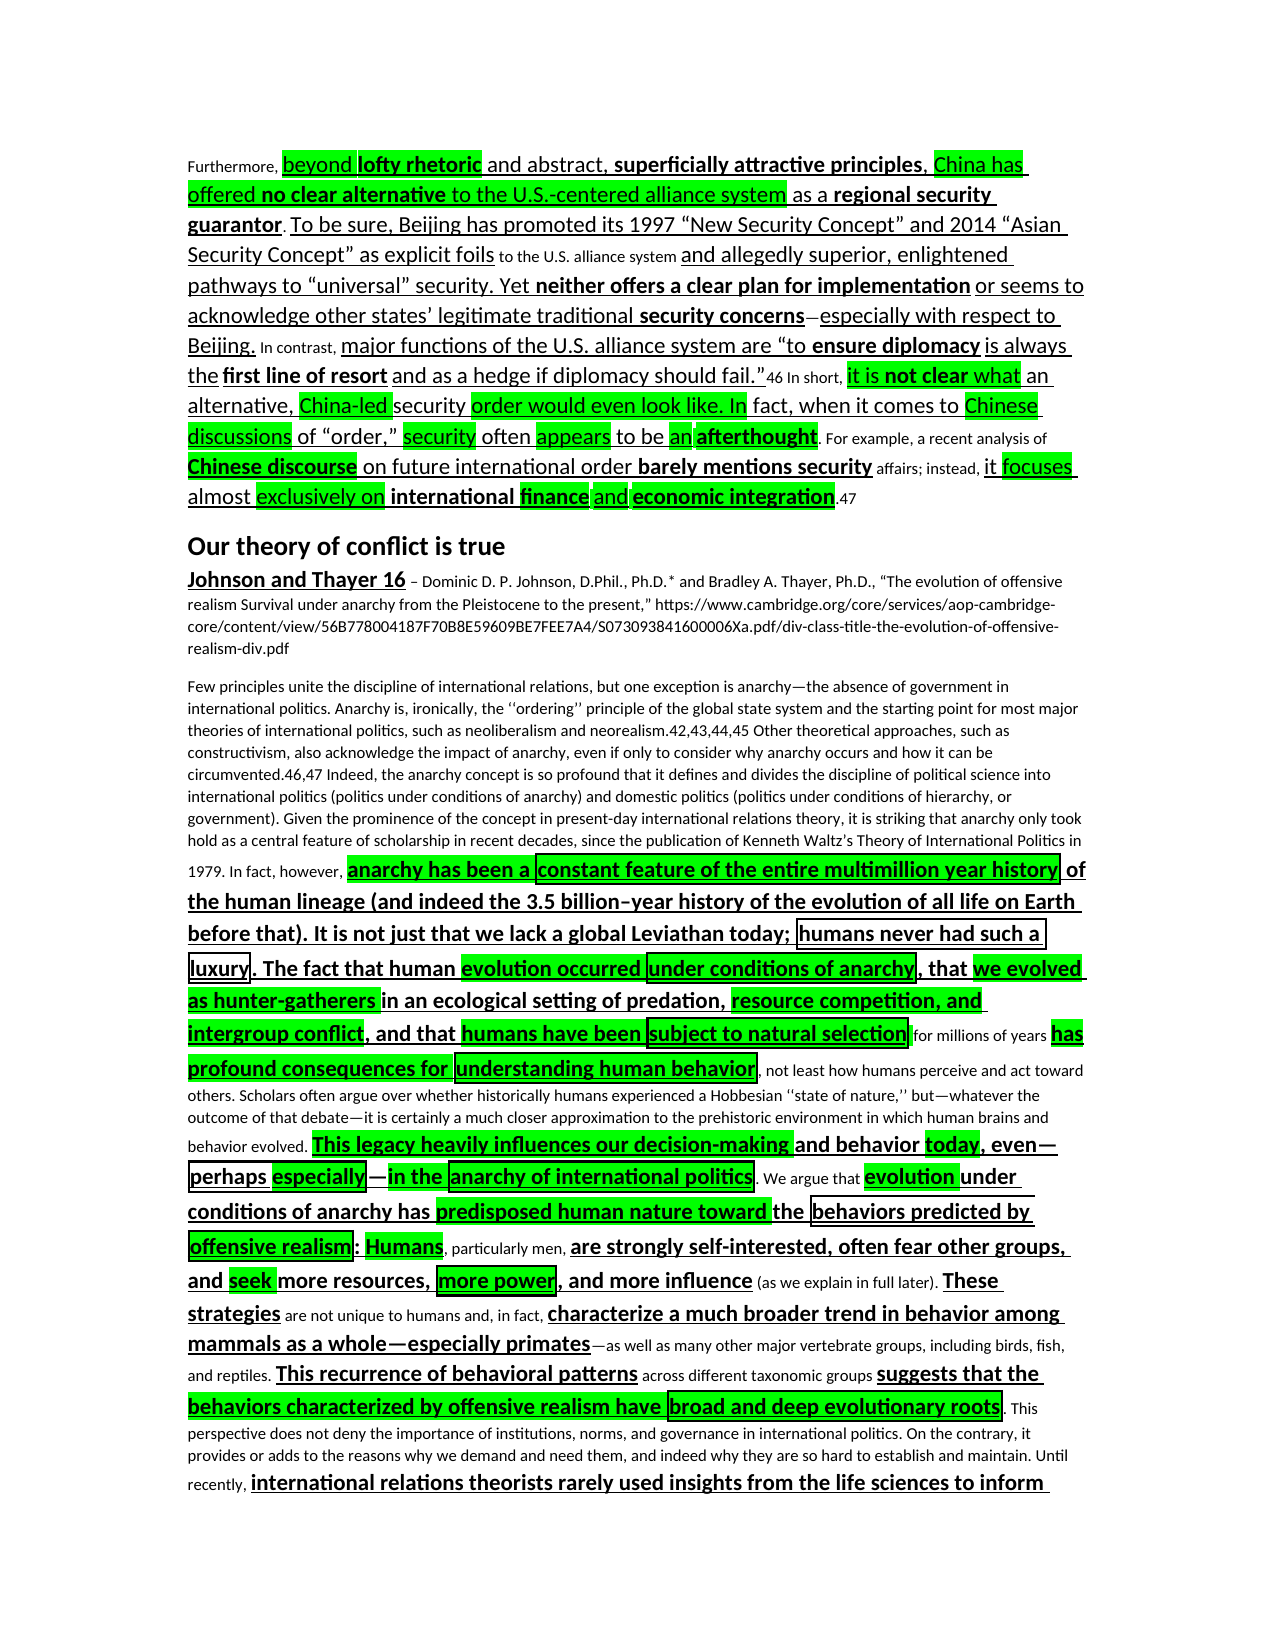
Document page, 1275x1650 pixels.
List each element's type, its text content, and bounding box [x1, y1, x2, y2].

subtitle Our theory of conflict is true [187, 529, 1087, 562]
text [187, 979, 1087, 1496]
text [187, 150, 1087, 510]
text Johnson and Thayer 16 – Dominic D. P. Johnson, D.Phil., Ph.D.* and Bradley A. Thayer, Ph.D., “The evolution of offensive realism Survival under anarchy from the Pleistocene to the present,” https://www.cambridge.org/core/services/aop-cambridge-core/content/view/56B778004187F70B8E59609BE7FEE7A4/S073093841600006Xa.pdf/div-class-title-the-evolution-of-offensive-realism-div.pdf [187, 565, 1087, 658]
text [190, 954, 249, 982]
